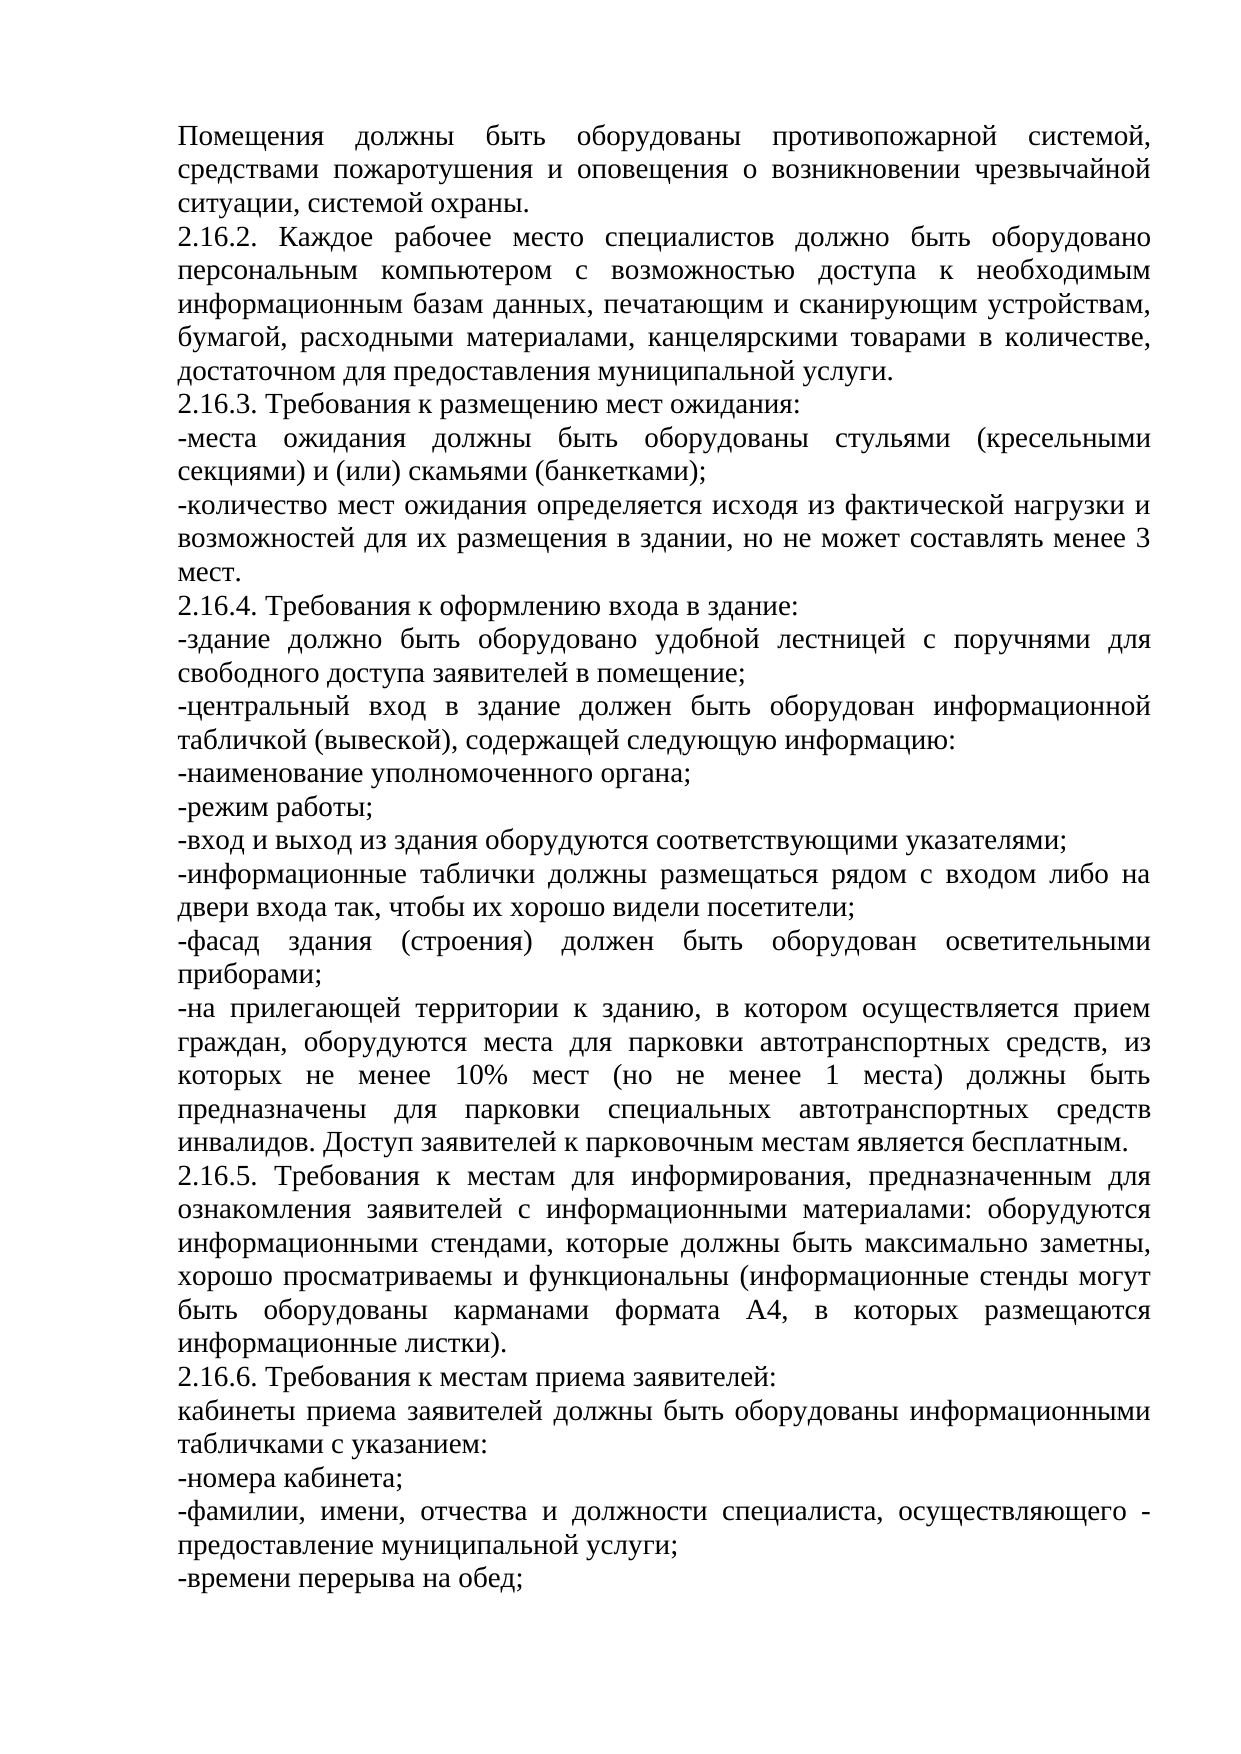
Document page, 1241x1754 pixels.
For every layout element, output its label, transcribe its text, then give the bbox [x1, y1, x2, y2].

text -номера кабинета; [177, 1460, 1152, 1493]
text -фасад здания (строения) должен быть оборудован осветительными приборами; [177, 923, 1152, 990]
text -информационные таблички должны размещаться рядом с входом либо на двери входа так, чтобы их хорошо видели посетители; [177, 856, 1152, 923]
text 2.16.3. Требования к размещению мест ожидания: [177, 386, 1152, 420]
text -места ожидания должны быть оборудованы стульями (кресельными секциями) и (или) скамьями (банкетками); [177, 420, 1152, 487]
text 2.16.5. Требования к местам для информирования, предназначенным для ознакомления заявителей с информационными материалами: оборудуются информационными стендами, которые должны быть максимально заметны, хорошо просматриваемы и функциональны (информационные стенды могут быть оборудованы карманами формата А4, в которых размещаются информационные листки). [177, 1158, 1152, 1359]
text -здание должно быть оборудовано удобной лестницей с поручнями для свободного доступа заявителей в помещение; [177, 621, 1152, 688]
text -количество мест ожидания определяется исходя из фактической нагрузки и возможностей для их размещения в здании, но не может составлять менее 3 мест. [177, 487, 1152, 588]
text 2.16.4. Требования к оформлению входа в здание: [177, 588, 1152, 621]
text -вход и выход из здания оборудуются соответствующими указателями; [177, 822, 1152, 856]
text -на прилегающей территории к зданию, в котором осуществляется прием граждан, оборудуются места для парковки автотранспортных средств, из которых не менее 10% мест (но не менее 1 места) должны быть предназначены для парковки специальных автотранспортных средств инвалидов. Доступ заявителей к парковочным местам является бесплатным. [177, 990, 1152, 1158]
text кабинеты приема заявителей должны быть оборудованы информационными табличками с указанием: [177, 1393, 1152, 1460]
text -центральный вход в здание должен быть оборудован информационной табличкой (вывеской), содержащей следующую информацию: [177, 688, 1152, 755]
text 2.16.2. Каждое рабочее место специалистов должно быть оборудовано персональным компьютером с возможностью доступа к необходимым информационным базам данных, печатающим и сканирующим устройствам, бумагой, расходными материалами, канцелярскими товарами в количестве, достаточном для предоставления муниципальной услуги. [177, 219, 1152, 386]
text 2.16.6. Требования к местам приема заявителей: [177, 1359, 1152, 1393]
text -наименование уполномоченного органа; [177, 755, 1152, 789]
text Помещения должны быть оборудованы противопожарной системой, средствами пожаротушения и оповещения о возникновении чрезвычайной ситуации, системой охраны. [177, 118, 1152, 219]
text -режим работы; [177, 789, 1152, 822]
text -времени перерыва на обед; [177, 1560, 1152, 1594]
text -фамилии, имени, отчества и должности специалиста, осуществляющего -предоставление муниципальной услуги; [177, 1493, 1152, 1560]
